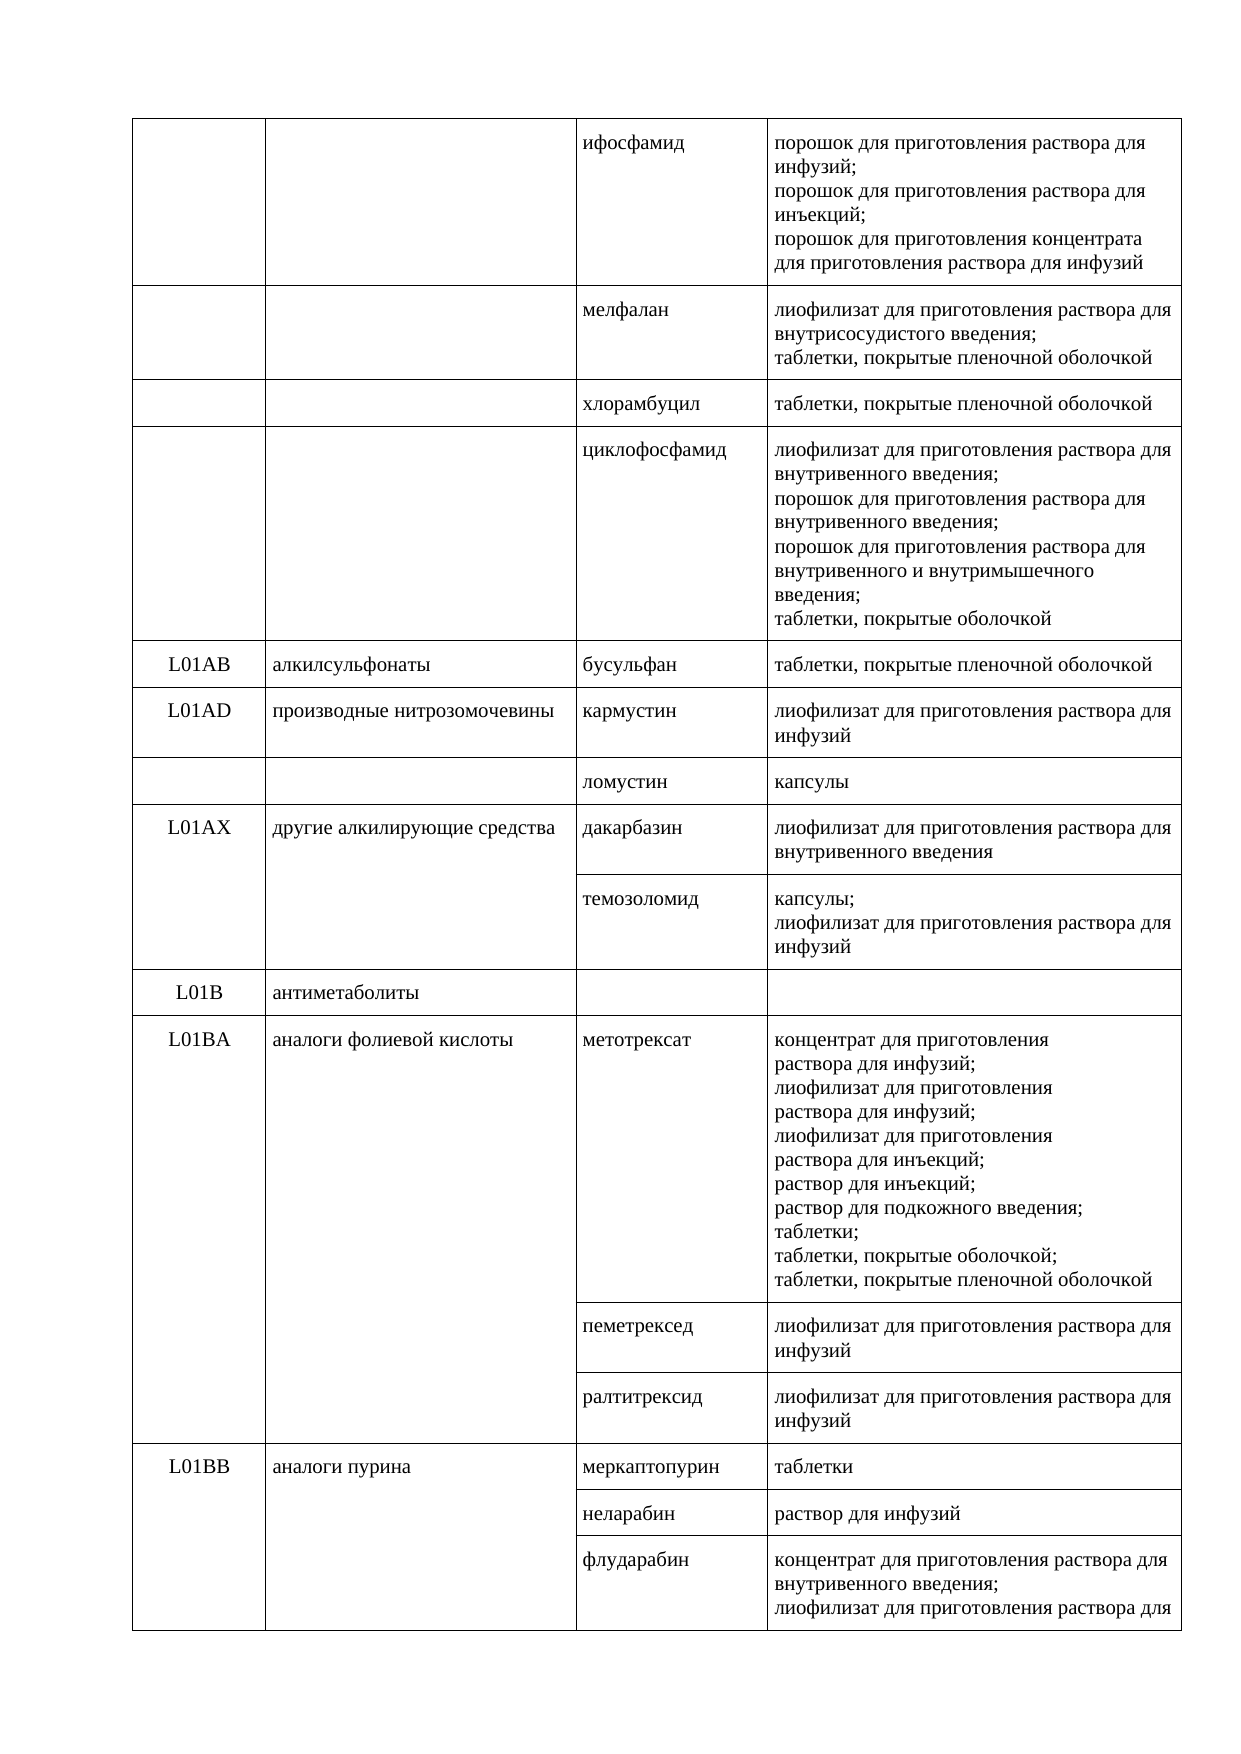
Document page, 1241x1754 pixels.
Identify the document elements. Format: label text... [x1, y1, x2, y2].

table_cell пеметрексед [577, 1303, 767, 1372]
table_cell меркаптопурин [577, 1444, 767, 1489]
table_cell [266, 427, 576, 640]
table_cell хлорамбуцил [577, 380, 767, 426]
table_cell L01B [133, 970, 265, 1015]
table_cell капсулы; лиофилизат для приготовления раствора для инфузий [768, 875, 1181, 968]
table_cell капсулы [768, 758, 1181, 803]
table_cell [266, 286, 576, 379]
table_cell [266, 758, 576, 803]
table_cell аналоги фолиевой кислоты [266, 1016, 576, 1443]
table_cell мелфалан [577, 286, 767, 379]
table_cell порошок для приготовления раствора для инфузий; порошок для приготовления раствора для инъекций; порошок для приготовления концентрата для приготовления раствора для инфузий [768, 119, 1181, 285]
table_cell [133, 119, 265, 285]
table_cell концентрат для приготовления раствора для инфузий; лиофилизат для приготовления раствора для инфузий; лиофилизат для приготовления раствора для инъекций; раствор для инъекций; раствор для подкожного введения; таблетки; таблетки, покрытые оболочкой; таблетки, покрытые пленочной оболочкой [768, 1016, 1181, 1302]
table_cell L01AB [133, 641, 265, 687]
table_cell лиофилизат для приготовления раствора для инфузий [768, 1303, 1181, 1372]
table_cell [577, 970, 767, 1015]
table_cell лиофилизат для приготовления раствора для внутрисосудистого введения; таблетки, покрытые пленочной оболочкой [768, 286, 1181, 379]
table_cell [133, 758, 265, 803]
table_cell производные нитрозомочевины [266, 688, 576, 757]
table_cell L01BB [133, 1444, 265, 1630]
table_cell антиметаболиты [266, 970, 576, 1015]
table_cell [133, 427, 265, 640]
table_cell [133, 286, 265, 379]
table_cell [133, 380, 265, 426]
table_cell другие алкилирующие средства [266, 805, 576, 968]
table_cell [768, 970, 1181, 1015]
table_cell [768, 1536, 1181, 1630]
table_cell аналоги пурина [266, 1444, 576, 1630]
table_cell ралтитрексид [577, 1373, 767, 1443]
table_cell ломустин [577, 758, 767, 803]
table_cell таблетки [768, 1444, 1181, 1489]
table_cell темозоломид [577, 875, 767, 968]
table_cell [266, 119, 576, 285]
table_cell метотрексат [577, 1016, 767, 1302]
table_cell L01AD [133, 688, 265, 757]
table_cell бусульфан [577, 641, 767, 687]
table_cell дакарбазин [577, 805, 767, 874]
table_cell L01AX [133, 805, 265, 968]
table_cell лиофилизат для приготовления раствора для внутривенного введения [768, 805, 1181, 874]
table_cell таблетки, покрытые пленочной оболочкой [768, 641, 1181, 687]
table_cell циклофосфамид [577, 427, 767, 640]
table_cell кармустин [577, 688, 767, 757]
table_cell неларабин [577, 1490, 767, 1535]
table_cell лиофилизат для приготовления раствора для внутривенного введения; порошок для приготовления раствора для внутривенного введения; порошок для приготовления раствора для внутривенного и внутримышечного введения; таблетки, покрытые оболочкой [768, 427, 1181, 640]
table_cell алкилсульфонаты [266, 641, 576, 687]
table_cell флударабин [577, 1536, 767, 1630]
table_cell [266, 380, 576, 426]
table_cell таблетки, покрытые пленочной оболочкой [768, 380, 1181, 426]
table_cell раствор для инфузий [768, 1490, 1181, 1535]
table_cell лиофилизат для приготовления раствора для инфузий [768, 688, 1181, 757]
table_cell лиофилизат для приготовления раствора для инфузий [768, 1373, 1181, 1443]
table_cell L01BA [133, 1016, 265, 1443]
table_cell ифосфамид [577, 119, 767, 285]
